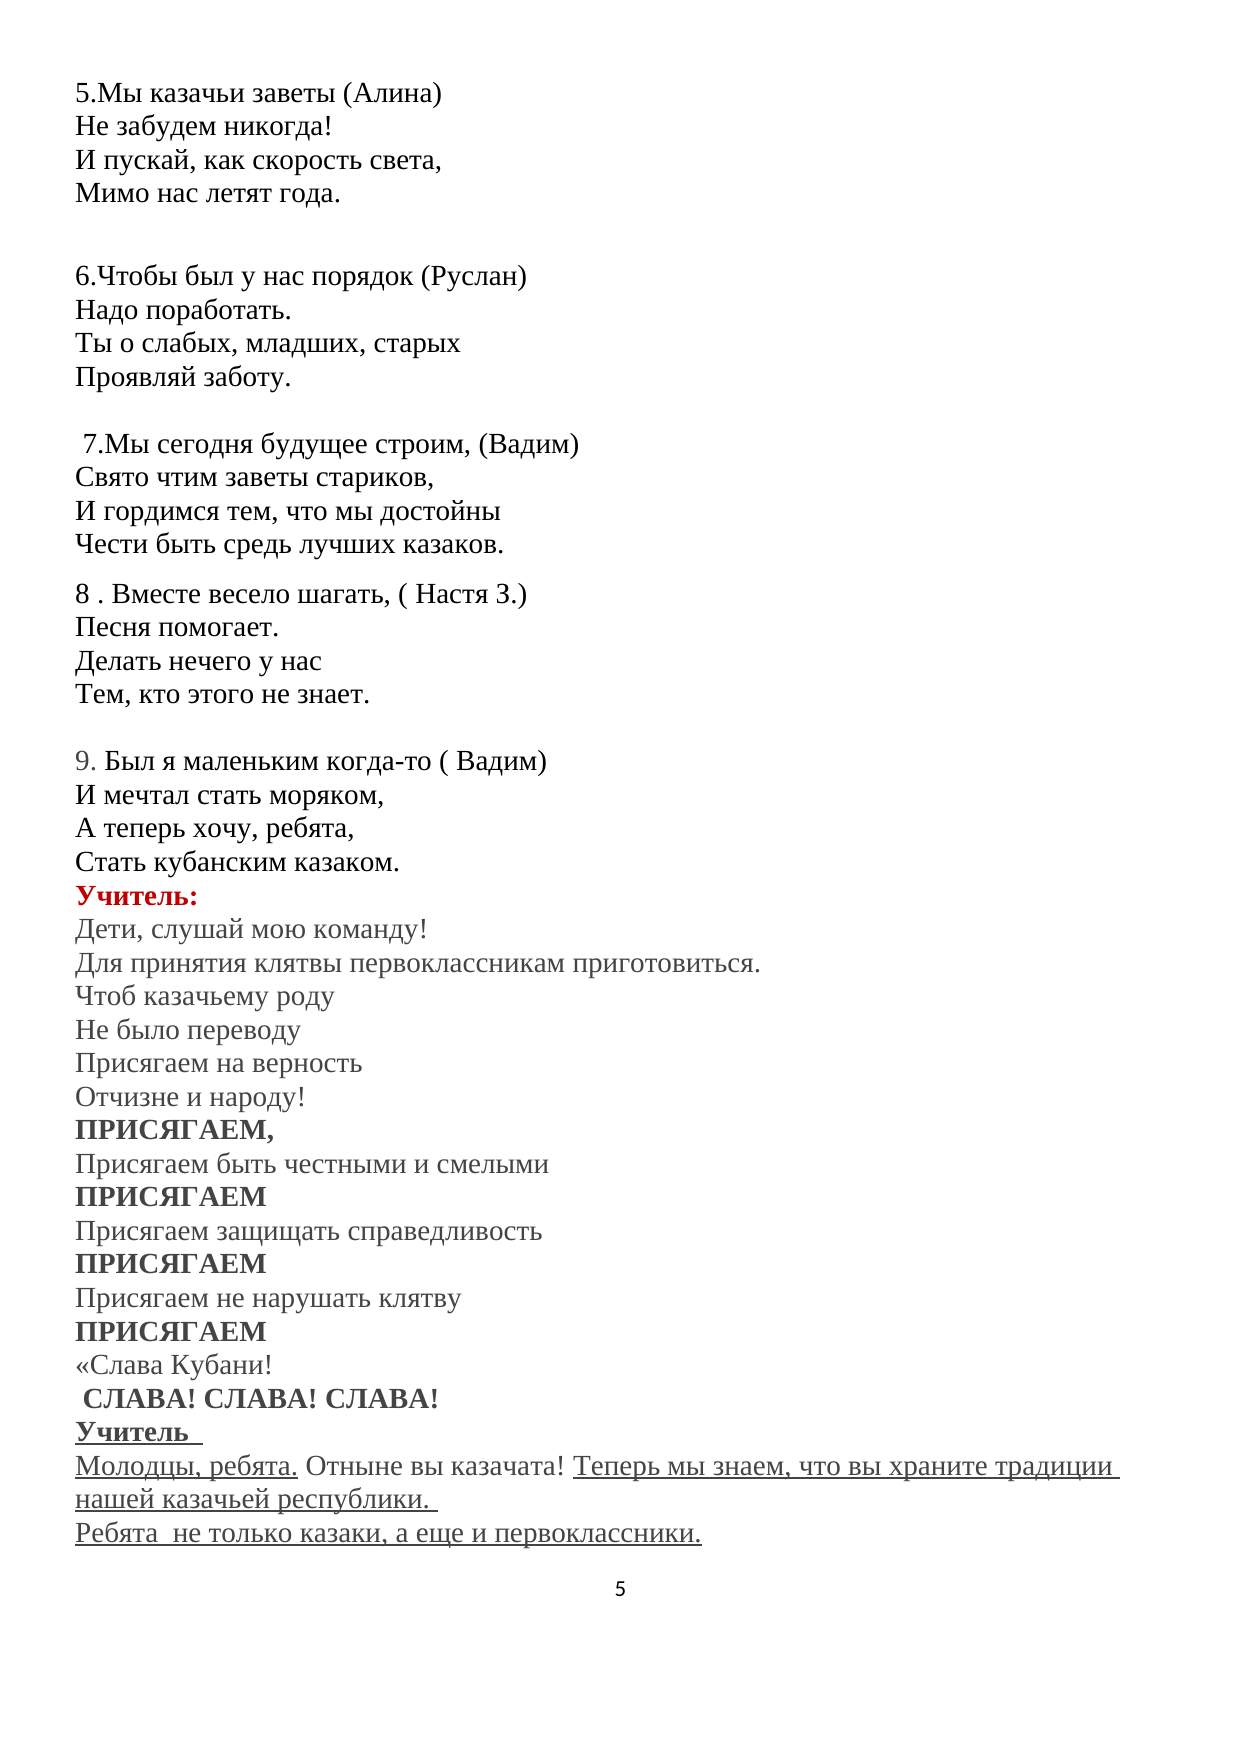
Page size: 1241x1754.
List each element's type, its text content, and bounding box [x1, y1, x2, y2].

text «Слава Кубани! [75, 1347, 1165, 1381]
text Учитель [75, 1414, 1165, 1448]
text Молодцы, ребята. Отныне вы казачата! Теперь мы знаем, что вы храните традиции нашей казачьей республики. [75, 1448, 1165, 1515]
text ПРИСЯГАЕМ [75, 1179, 1165, 1213]
text Присягаем защищать справедливость [75, 1213, 1165, 1247]
text СЛАВА! СЛАВА! СЛАВА! [75, 1381, 1165, 1414]
text 5.Мы казачьи заветы (Алина) [75, 75, 1165, 108]
text Присягаем быть честными и смелыми [75, 1146, 1165, 1179]
text И мечтал стать моряком, [75, 777, 1165, 811]
text ПРИСЯГАЕМ [75, 1314, 1165, 1347]
text 8 . Вместе весело шагать, ( Настя З.) [75, 576, 1165, 609]
text 7.Мы сегодня будущее строим, (Вадим) [75, 426, 1165, 459]
text Не было переводу [75, 1012, 1165, 1045]
text Стать кубанским казаком. [75, 844, 1165, 878]
text А теперь хочу, ребята, [75, 811, 1165, 844]
text И пускай, как скорость света, [75, 142, 1165, 176]
text Делать нечего у нас [75, 643, 1165, 676]
text Дети, слушай мою команду! [75, 911, 1165, 945]
text И гордимся тем, что мы достойны [75, 493, 1165, 527]
text Присягаем на верность [75, 1045, 1165, 1079]
text Присягаем не нарушать клятву [75, 1280, 1165, 1314]
text Свято чтим заветы стариков, [75, 459, 1165, 493]
text 9. Был я маленьким когда-то ( Вадим) [75, 743, 1165, 777]
text Для принятия клятвы первоклассникам приготовиться. [75, 945, 1165, 978]
text Песня помогает. [75, 609, 1165, 643]
text ПРИСЯГАЕМ [75, 1247, 1165, 1280]
text Учитель: [75, 878, 1165, 911]
text ПРИСЯГАЕМ, [75, 1112, 1165, 1146]
text Мимо нас летят года. [75, 176, 1165, 209]
text Ты о слабых, младших, старых [75, 325, 1165, 359]
text Тем, кто этого не знает. [75, 676, 1165, 710]
text Ребята не только казаки, а еще и первоклассники. [75, 1515, 1165, 1548]
text 6.Чтобы был у нас порядок (Руслан) [75, 258, 1165, 292]
text Отчизне и народу! [75, 1079, 1165, 1112]
text Не забудем никогда! [75, 108, 1165, 142]
text Чтоб казачьему роду [75, 978, 1165, 1012]
text Чести быть средь лучших казаков. [75, 527, 1165, 560]
text Надо поработать. [75, 292, 1165, 325]
text Проявляй заботу. [75, 359, 1165, 392]
